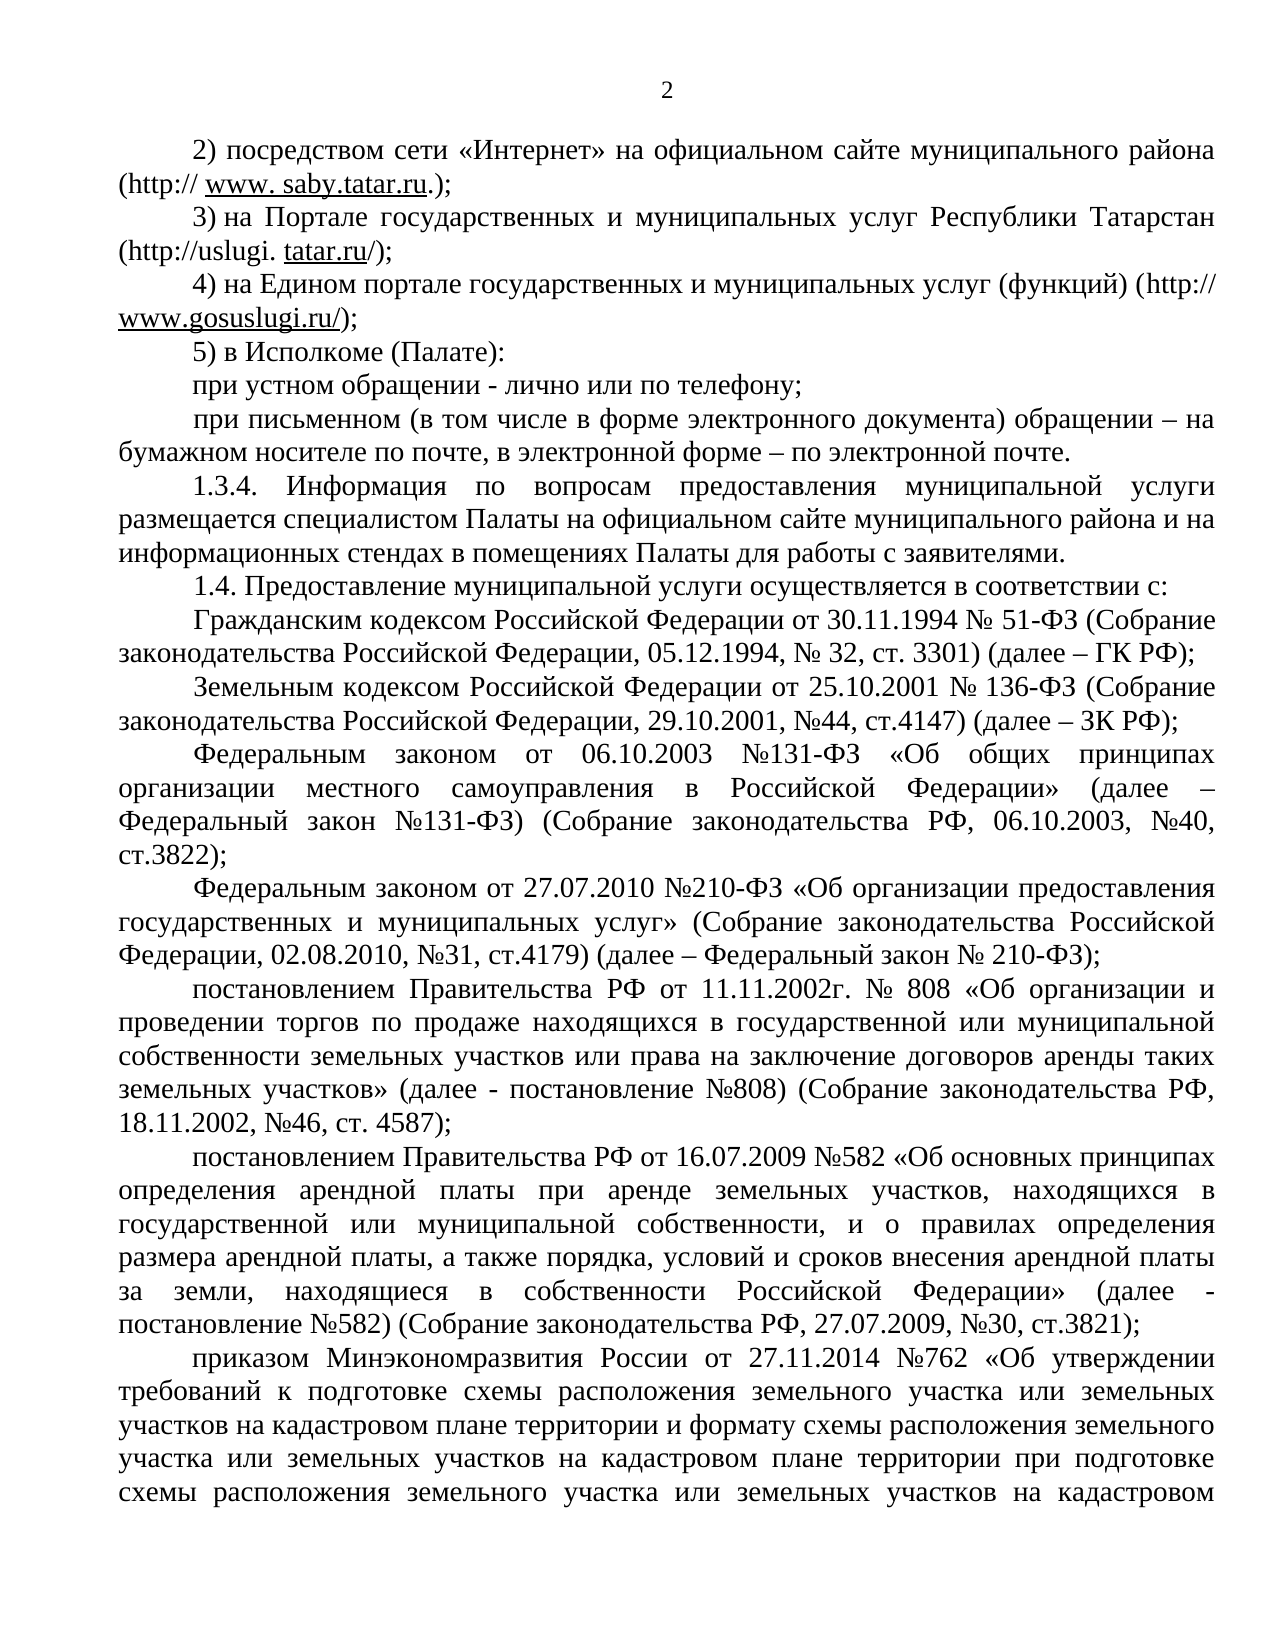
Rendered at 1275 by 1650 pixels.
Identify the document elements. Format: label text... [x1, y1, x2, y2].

text 2) посредством сети «Интернет» на официальном сайте муниципального района (http:// www. saby.tatar.ru.); [118, 132, 1216, 199]
text при устном обращении - лично или по телефону; [118, 367, 1216, 401]
text Федеральным законом от 27.07.2010 №210-ФЗ «Об организации предоставления государственных и муниципальных услуг» (Собрание законодательства Российской Федерации, 02.08.2010, №31, ст.4179) (далее – Федеральный закон № 210-ФЗ); [118, 870, 1216, 971]
text Земельным кодексом Российской Федерации от 25.10.2001 № 136-ФЗ (Собрание законодательства Российской Федерации, 29.10.2001, №44, ст.4147) (далее – ЗК РФ); [118, 669, 1216, 736]
text 1.4. Предоставление муниципальной услуги осуществляется в соответствии с: [118, 568, 1216, 602]
text при письменном (в том числе в форме электронного документа) обращении – на бумажном носителе по почте, в электронной форме – по электронной почте. [118, 401, 1216, 468]
text Гражданским кодексом Российской Федерации от 30.11.1994 № 51-ФЗ (Собрание законодательства Российской Федерации, 05.12.1994, № 32, ст. 3301) (далее – ГК РФ); [118, 602, 1216, 669]
text 4) на Едином портале государственных и муниципальных услуг (функций) (http:// www.gosuslugi.ru/); [118, 267, 1216, 334]
text 3) на Портале государственных и муниципальных услуг Республики Татарстан (http://uslugi. tatar.ru/); [118, 199, 1216, 267]
text постановлением Правительства РФ от 16.07.2009 №582 «Об основных принципах определения арендной платы при аренде земельных участков, находящихся в государственной или муниципальной собственности, и о правилах определения размера арендной платы, а также порядка, условий и сроков внесения арендной платы за земли, находящиеся в собственности Российской Федерации» (далее - постановление №582) (Собрание законодательства РФ, 27.07.2009, №30, ст.3821); [118, 1139, 1216, 1340]
text Федеральным законом от 06.10.2003 №131-ФЗ «Об общих принципах организации местного самоуправления в Российской Федерации» (далее – Федеральный закон №131-ФЗ) (Собрание законодательства РФ, 06.10.2003, №40, ст.3822); [118, 736, 1216, 870]
text 5) в Исполкоме (Палате): [118, 334, 1216, 367]
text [118, 1340, 1216, 1508]
text 1.3.4. Информация по вопросам предоставления муниципальной услуги размещается специалистом Палаты на официальном сайте муниципального района и на информационных стендах в помещениях Палаты для работы с заявителями. [118, 468, 1216, 568]
text постановлением Правительства РФ от 11.11.2002г. № 808 «Об организации и проведении торгов по продаже находящихся в государственной или муниципальной собственности земельных участков или права на заключение договоров аренды таких земельных участков» (далее - постановление №808) (Собрание законодательства РФ, 18.11.2002, №46, ст. 4587); [118, 971, 1216, 1139]
